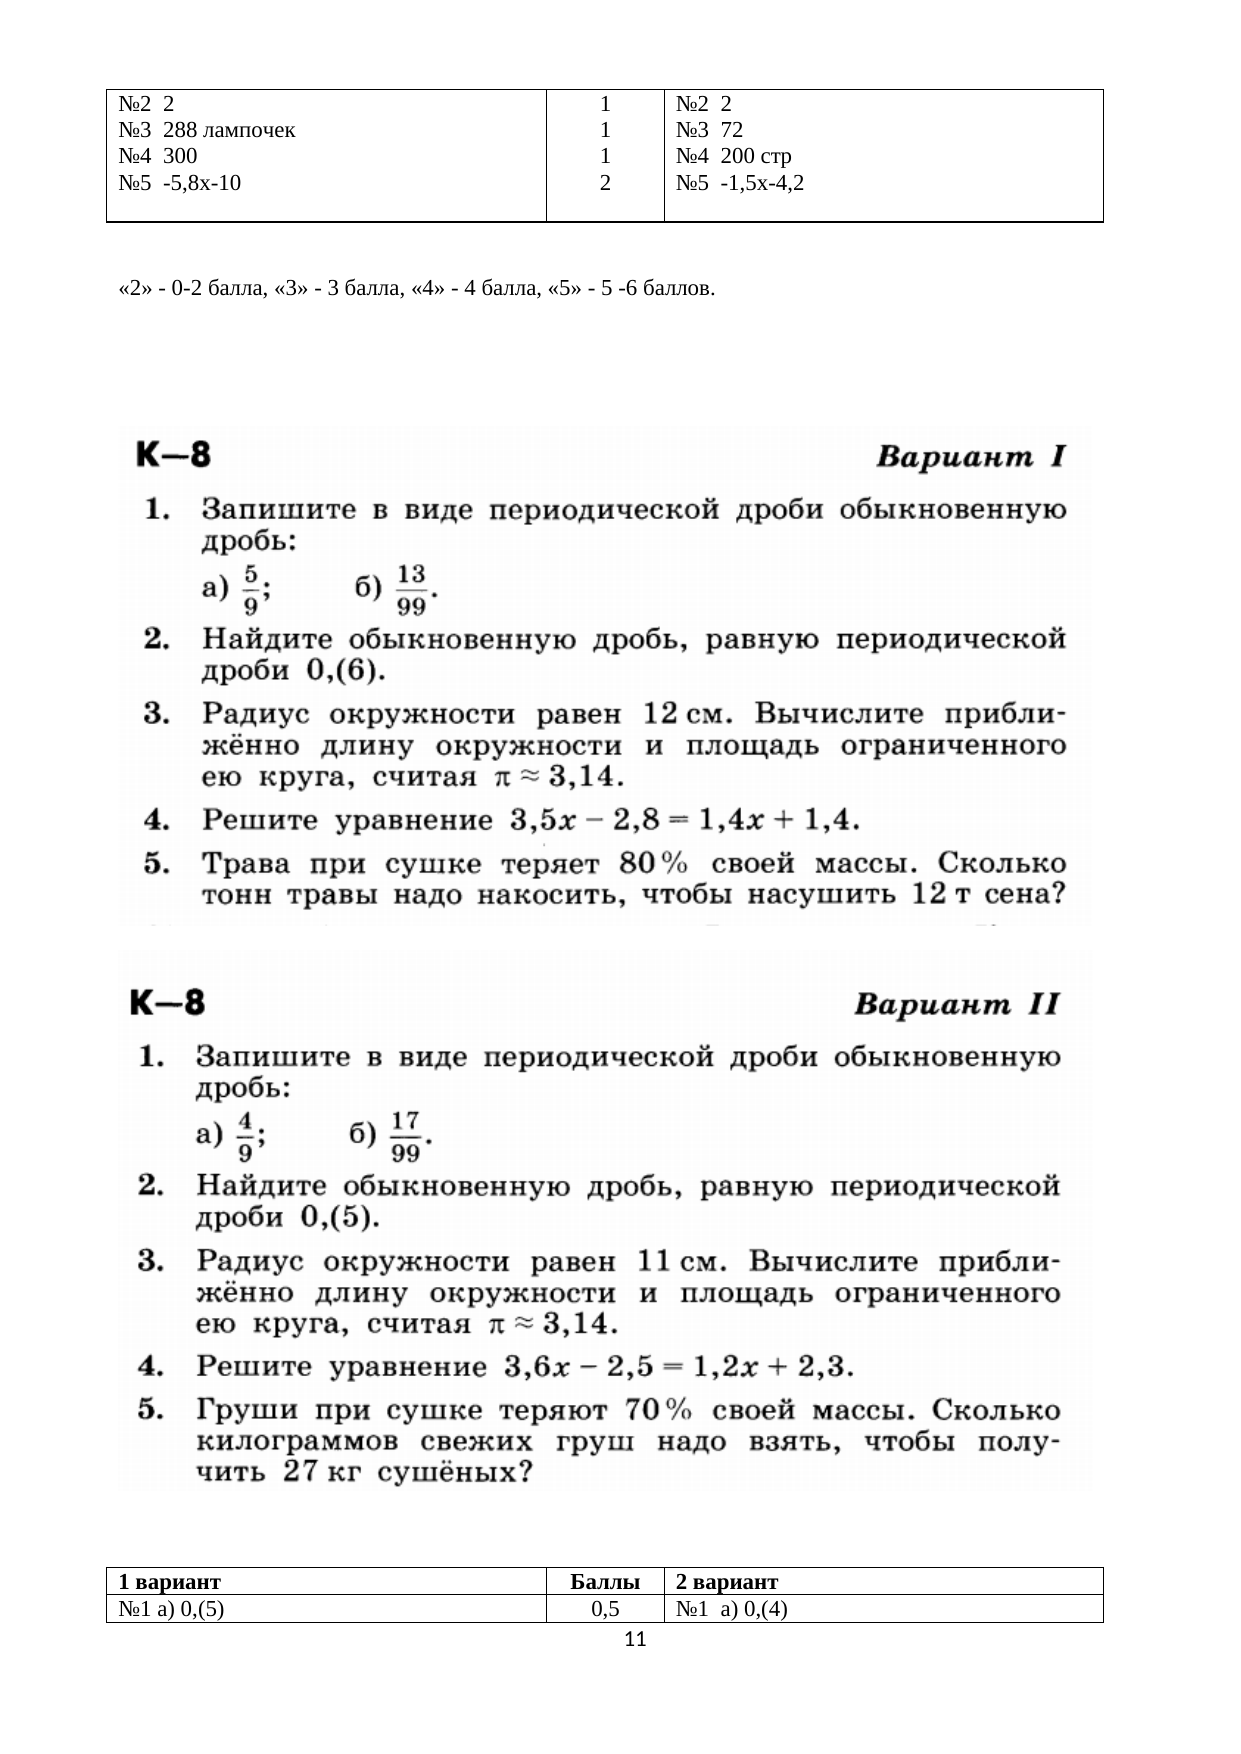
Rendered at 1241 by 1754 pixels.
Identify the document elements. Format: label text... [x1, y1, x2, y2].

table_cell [665, 90, 1103, 221]
table_header Баллы [547, 1568, 664, 1594]
table_cell 0,5 0,5 1 1 1 1 [547, 1595, 664, 1622]
picture [118, 950, 1093, 1491]
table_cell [665, 1595, 1103, 1622]
text «2» - 0-2 балла, «3» - 3 балла, «4» - 4 балла, «5» - 5 -6 баллов. [118, 273, 1152, 300]
table_cell 1 1 1 1 2 [547, 90, 664, 221]
table_header 2 вариант [665, 1568, 1103, 1594]
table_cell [107, 1595, 546, 1622]
picture [118, 426, 1093, 926]
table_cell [107, 90, 546, 221]
table_header 1 вариант [107, 1568, 546, 1594]
